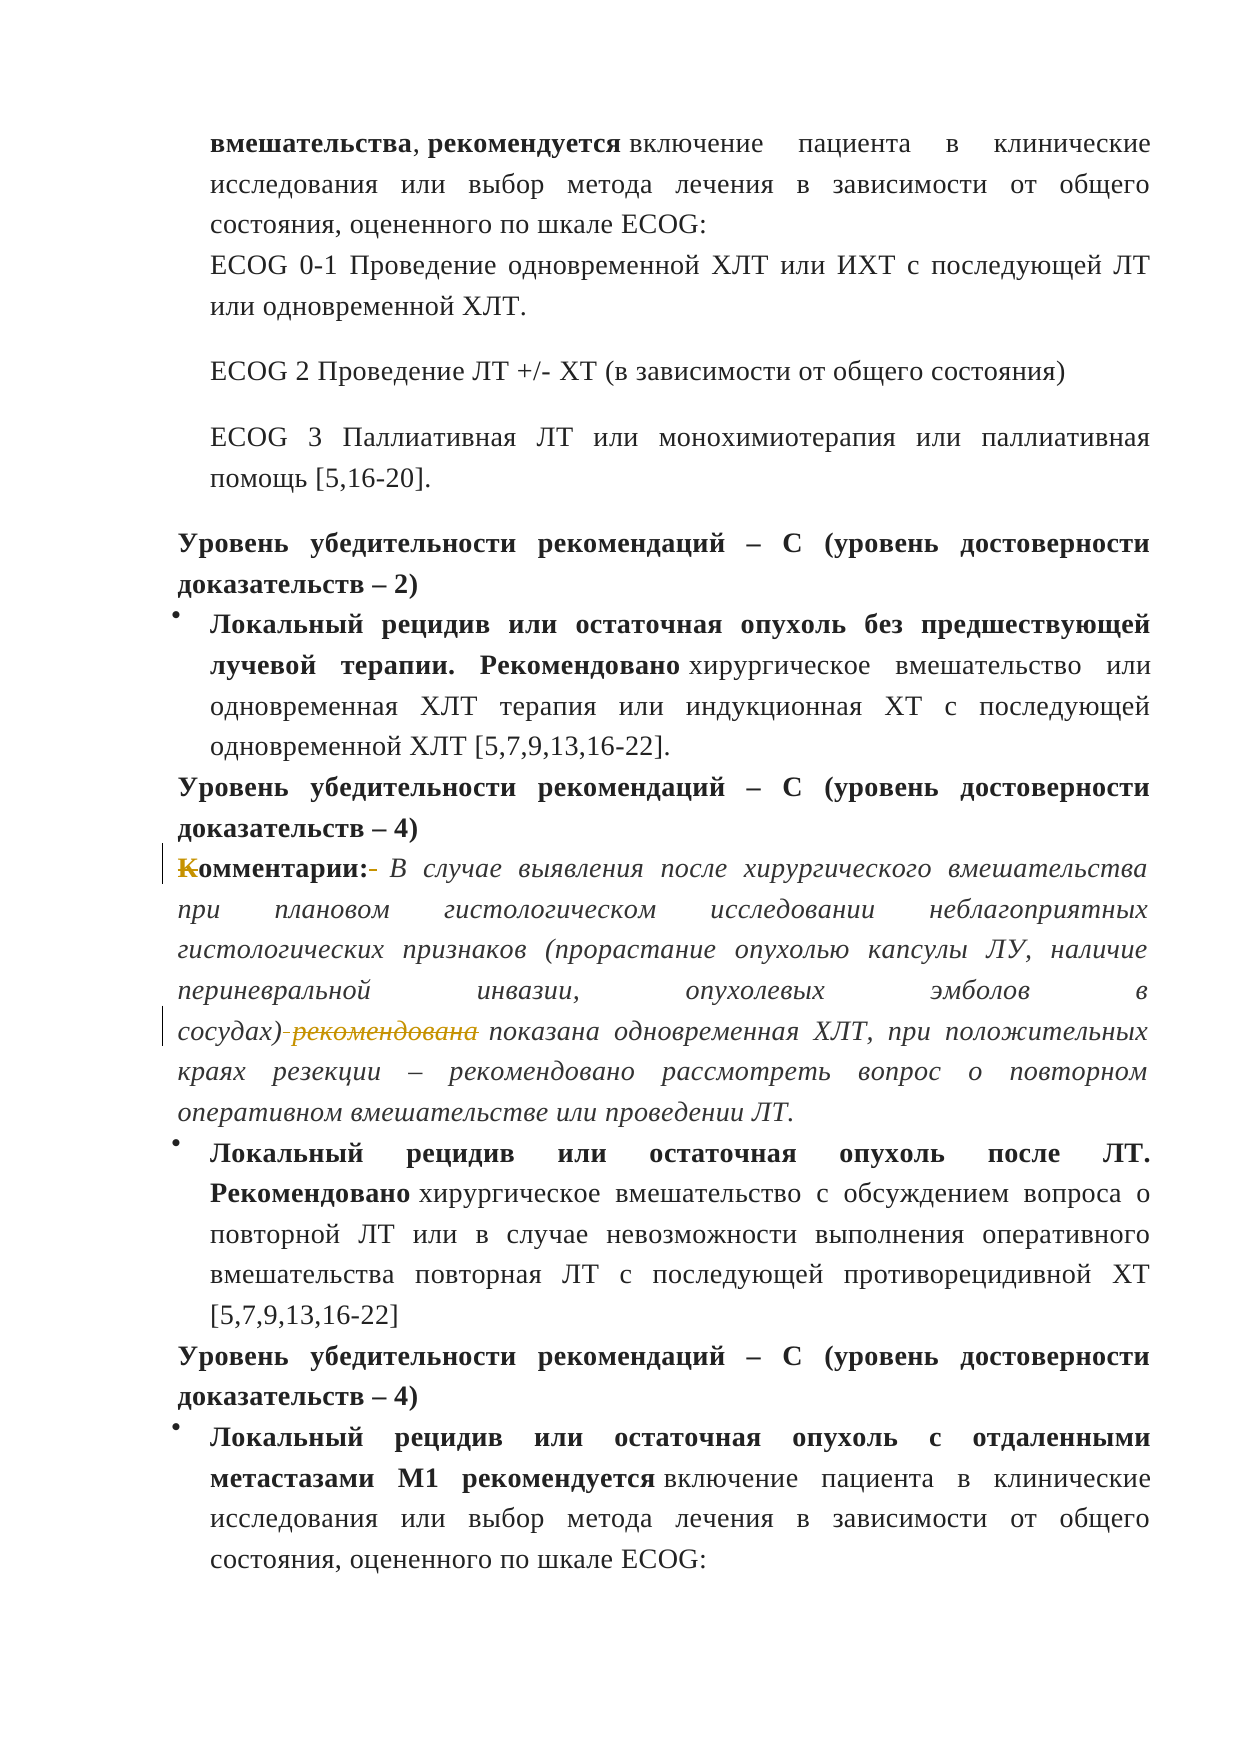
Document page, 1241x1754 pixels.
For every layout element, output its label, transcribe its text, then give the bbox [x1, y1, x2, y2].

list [172, 118, 1152, 240]
text омментарии: В случае выявления после хирургического вмешательства при плановом гистологическом исследовании неблагоприятных гистологических признаков (прорастание опухолью капсулы ЛУ, наличие периневральной инвазии, опухолевых эмболов в сосудах) показана одновременная ХЛТ, при положительных краях резекции – рекомендовано рассмотреть вопрос о повторном оперативном вмешательстве или проведении ЛТ. [177, 843, 1152, 1127]
text Уровень убедительности рекомендаций – С (уровень достоверности доказательств – 4) [177, 762, 1152, 843]
list Локальный рецидив или остаточная опухоль после ЛТ. Рекомендовано хирургическое вмешательство с обсуждением вопроса о повторной ЛТ или в случае невозможности выполнения оперативного вмешательства повторная ЛТ с последующей противорецидивной ХТ [5,7,9,13,16-22] [172, 1127, 1152, 1331]
text Уровень убедительности рекомендаций – С (уровень достоверности доказательств – 4) [177, 1331, 1152, 1412]
text ECOG 3 Паллиативная ЛТ или монохимиотерапия или паллиативная помощь [5,16-20]. [210, 412, 1152, 493]
text ECOG 0-1 Проведение одновременной ХЛТ или ИХТ с последующей ЛТ или одновременной ХЛТ. [210, 240, 1152, 321]
text Уровень убедительности рекомендаций – С (уровень достоверности доказательств – 2) [177, 518, 1152, 599]
text ECOG 2 Проведение ЛТ +/- ХТ (в зависимости от общего состояния) [210, 346, 1152, 387]
list Локальный рецидив или остаточная опухоль без предшествующей лучевой терапии. Рекомендовано хирургическое вмешательство или одновременная ХЛТ терапия или индукционная ХТ с последующей одновременной ХЛТ [5,7,9,13,16-22]. [172, 599, 1152, 762]
list Локальный рецидив или остаточная опухоль с отдаленными метастазами M1 рекомендуется включение пациента в клинические исследования или выбор метода лечения в зависимости от общего состояния, оцененного по шкале ECOG: [172, 1412, 1152, 1574]
